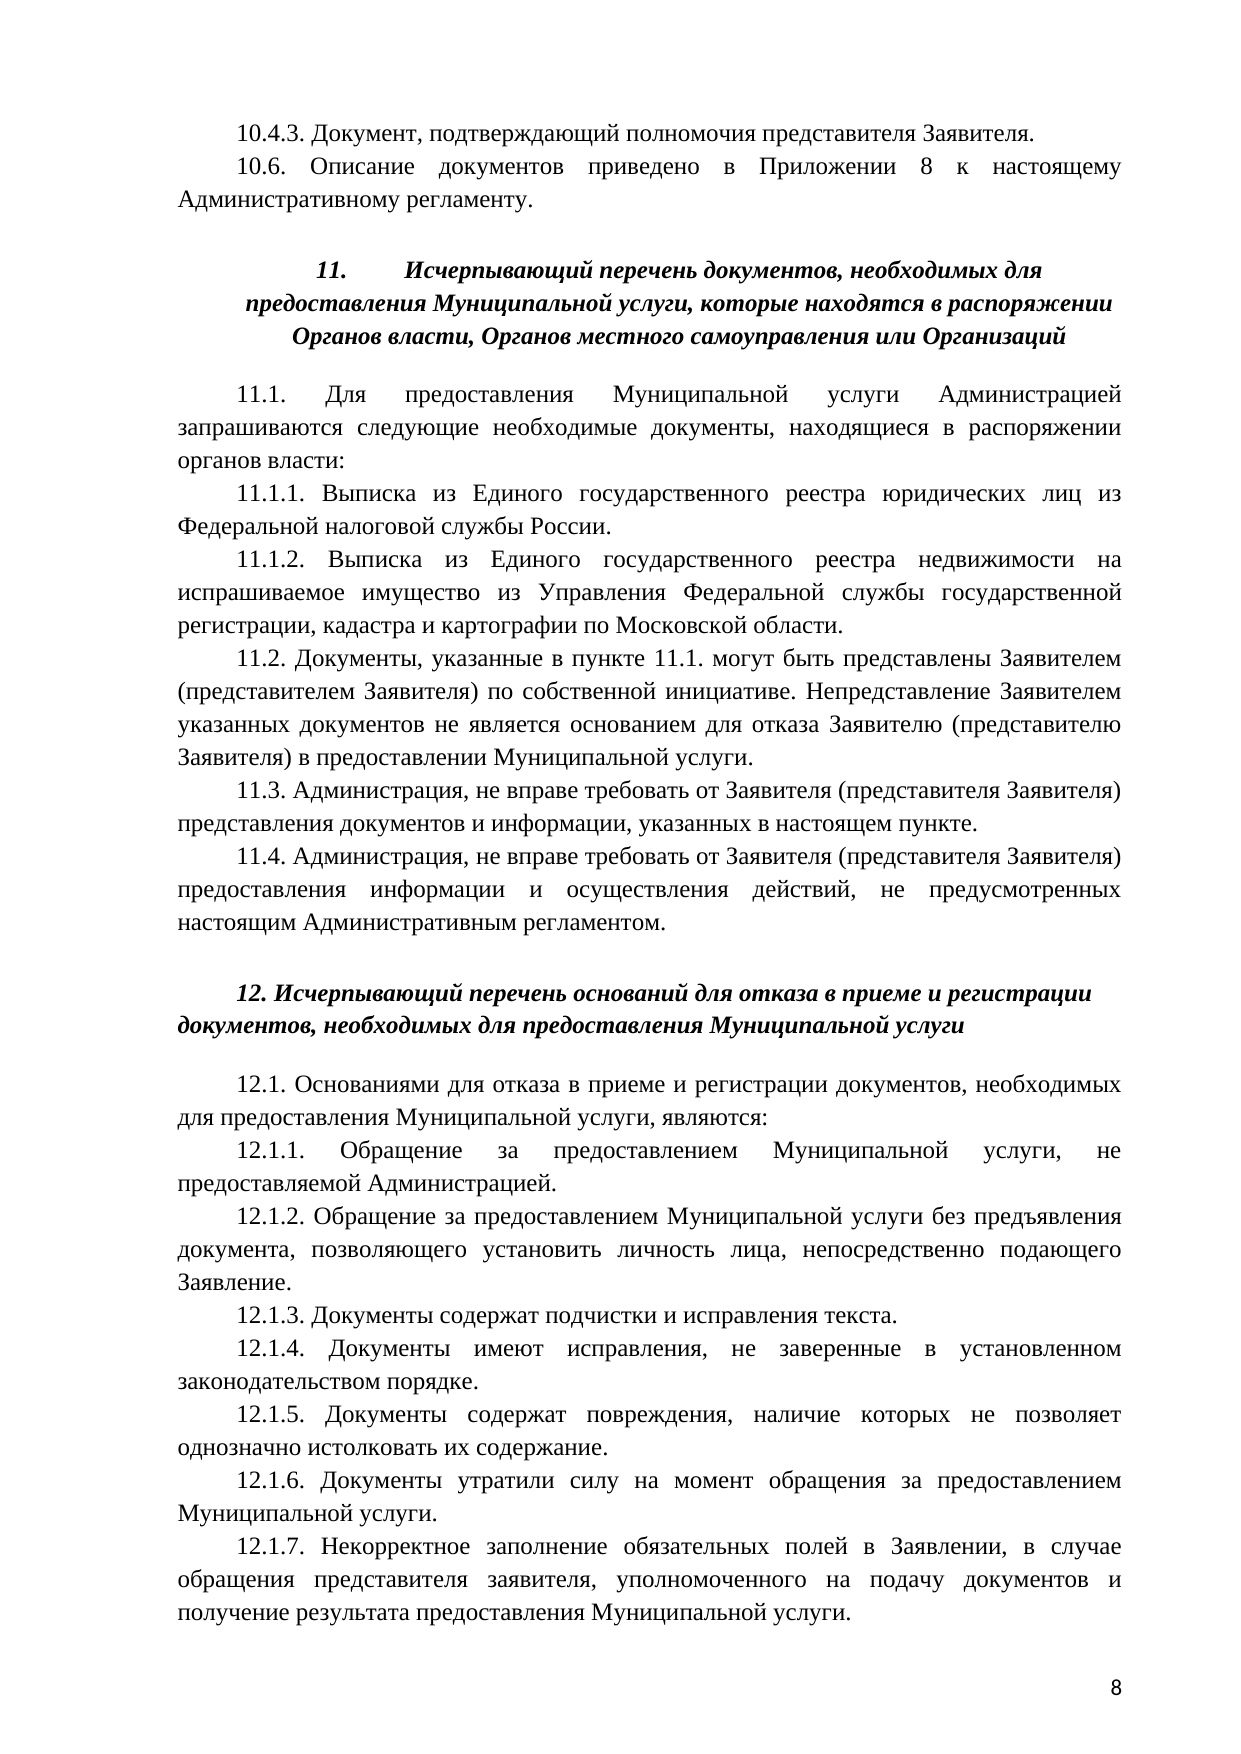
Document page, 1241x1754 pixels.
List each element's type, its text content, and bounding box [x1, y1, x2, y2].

list 12.1.2. Обращение за предоставлением Муниципальной услуги без предъявления документа, позволяющего установить личность лица, непосредственно подающего Заявление. [177, 1201, 1122, 1296]
list 12.1.6. Документы утратили силу на момент обращения за предоставлением Муниципальной услуги. [177, 1465, 1122, 1527]
list 11.4. Администрация, не вправе требовать от Заявителя (представителя Заявителя) предоставления информации и осуществления действий, не предусмотренных настоящим Административным регламентом. [177, 841, 1122, 936]
list 12.1.5. Документы содержат повреждения, наличие которых не позволяет однозначно истолковать их содержание. [177, 1399, 1122, 1461]
list 10.4.3. Документ, подтверждающий полномочия представителя Заявителя. [177, 118, 1122, 147]
list 11. Исчерпывающий перечень документов, необходимых для предоставления Муниципальной услуги, которые находятся в распоряжении Органов власти, Органов местного самоуправления или Организаций [236, 255, 1122, 349]
list 11.3. Администрация, не вправе требовать от Заявителя (представителя Заявителя) представления документов и информации, указанных в настоящем пункте. [177, 775, 1122, 837]
list 12.1.1. Обращение за предоставлением Муниципальной услуги, не предоставляемой Администрацией. [177, 1135, 1122, 1196]
list 12.1. Основаниями для отказа в приеме и регистрации документов, необходимых для предоставления Муниципальной услуги, являются: [177, 1069, 1122, 1130]
list 11.1. Для предоставления Муниципальной услуги Администрацией запрашиваются следующие необходимые документы, находящиеся в распоряжении органов власти: [177, 379, 1122, 473]
text 11.1.1. Выписка из Единого государственного реестра юридических лиц из Федеральной налоговой службы России. [177, 478, 1122, 539]
list 12.1.7. Некорректное заполнение обязательных полей в Заявлении, в случае обращения представителя заявителя, уполномоченного на подачу документов и получение результата предоставления Муниципальной услуги. [177, 1531, 1122, 1626]
list 11.2. Документы, указанные в пункте 11.1. могут быть представлены Заявителем (представителем Заявителя) по собственной инициативе. Непредставление Заявителем указанных документов не является основанием для отказа Заявителю (представителю Заявителя) в предоставлении Муниципальной услуги. [177, 643, 1122, 771]
text 11.1.2. Выписка из Единого государственного реестра недвижимости на испрашиваемое имущество из Управления Федеральной службы государственной регистрации, кадастра и картографии по Московской области. [177, 544, 1122, 639]
list 10.6. Описание документов приведено в Приложении 8 к настоящему Административному регламенту. [177, 151, 1122, 213]
list 12. Исчерпывающий перечень оснований для отказа в приеме и регистрации документов, необходимых для предоставления Муниципальной услуги [177, 978, 1122, 1039]
list 12.1.4. Документы имеют исправления, не заверенные в установленном законодательством порядке. [177, 1333, 1122, 1394]
list 12.1.3. Документы содержат подчистки и исправления текста. [177, 1300, 1122, 1328]
